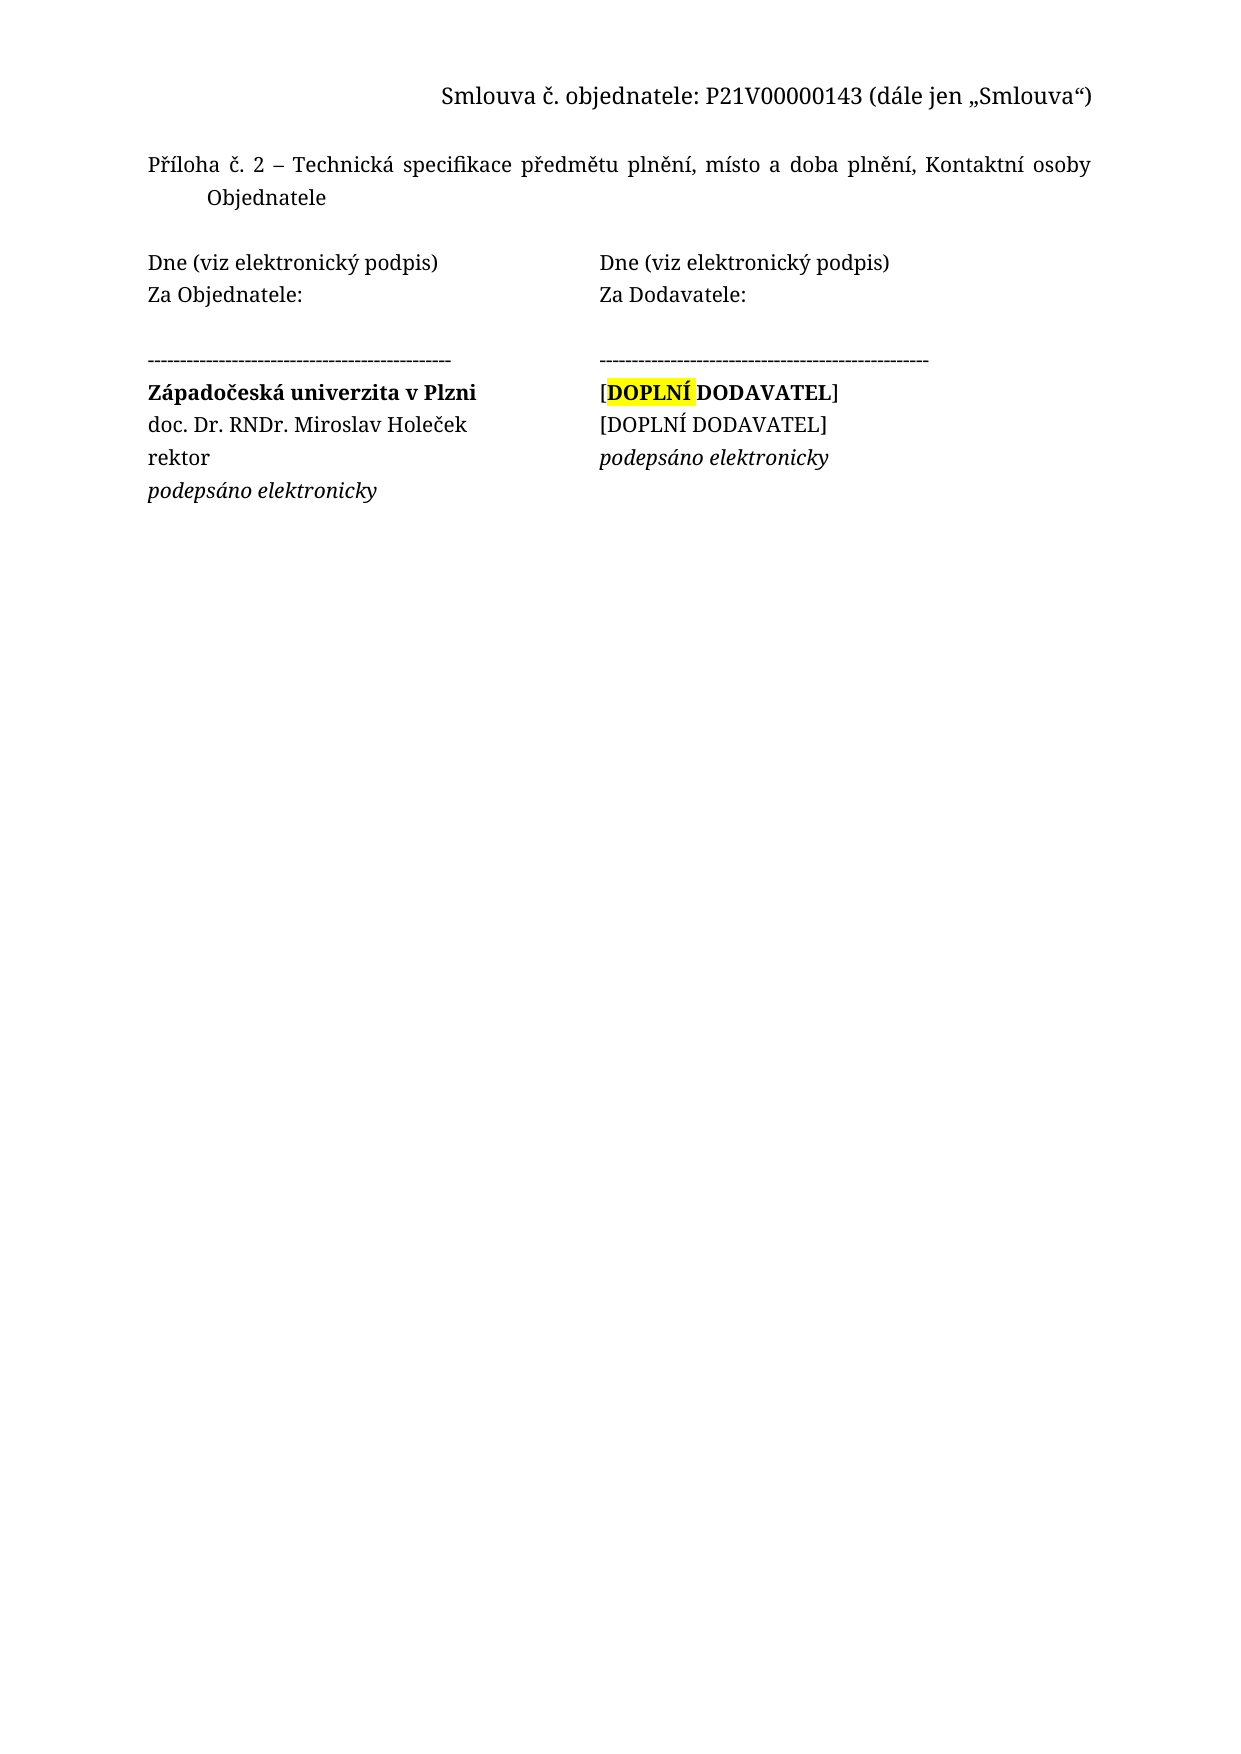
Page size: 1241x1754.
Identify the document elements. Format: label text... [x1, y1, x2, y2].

text Příloha č. 2 – Technická specifikace předmětu plnění, místo a doba plnění, Kontaktní osoby Objednatele [148, 150, 1093, 211]
table_header Dne (viz elektronický podpis) Za Objednatele: ----------------------------------------------- Západočeská univerzita v Plzni doc. Dr. RNDr. Miroslav Holeček rektor podepsáno elektronicky [136, 248, 588, 508]
table_header Dne (viz elektronický podpis) Za Dodavatele: --------------------------------------------------- [DOPLNÍ DODAVATEL] [DOPLNÍ DODAVATEL] podepsáno elektronicky [588, 248, 1040, 508]
